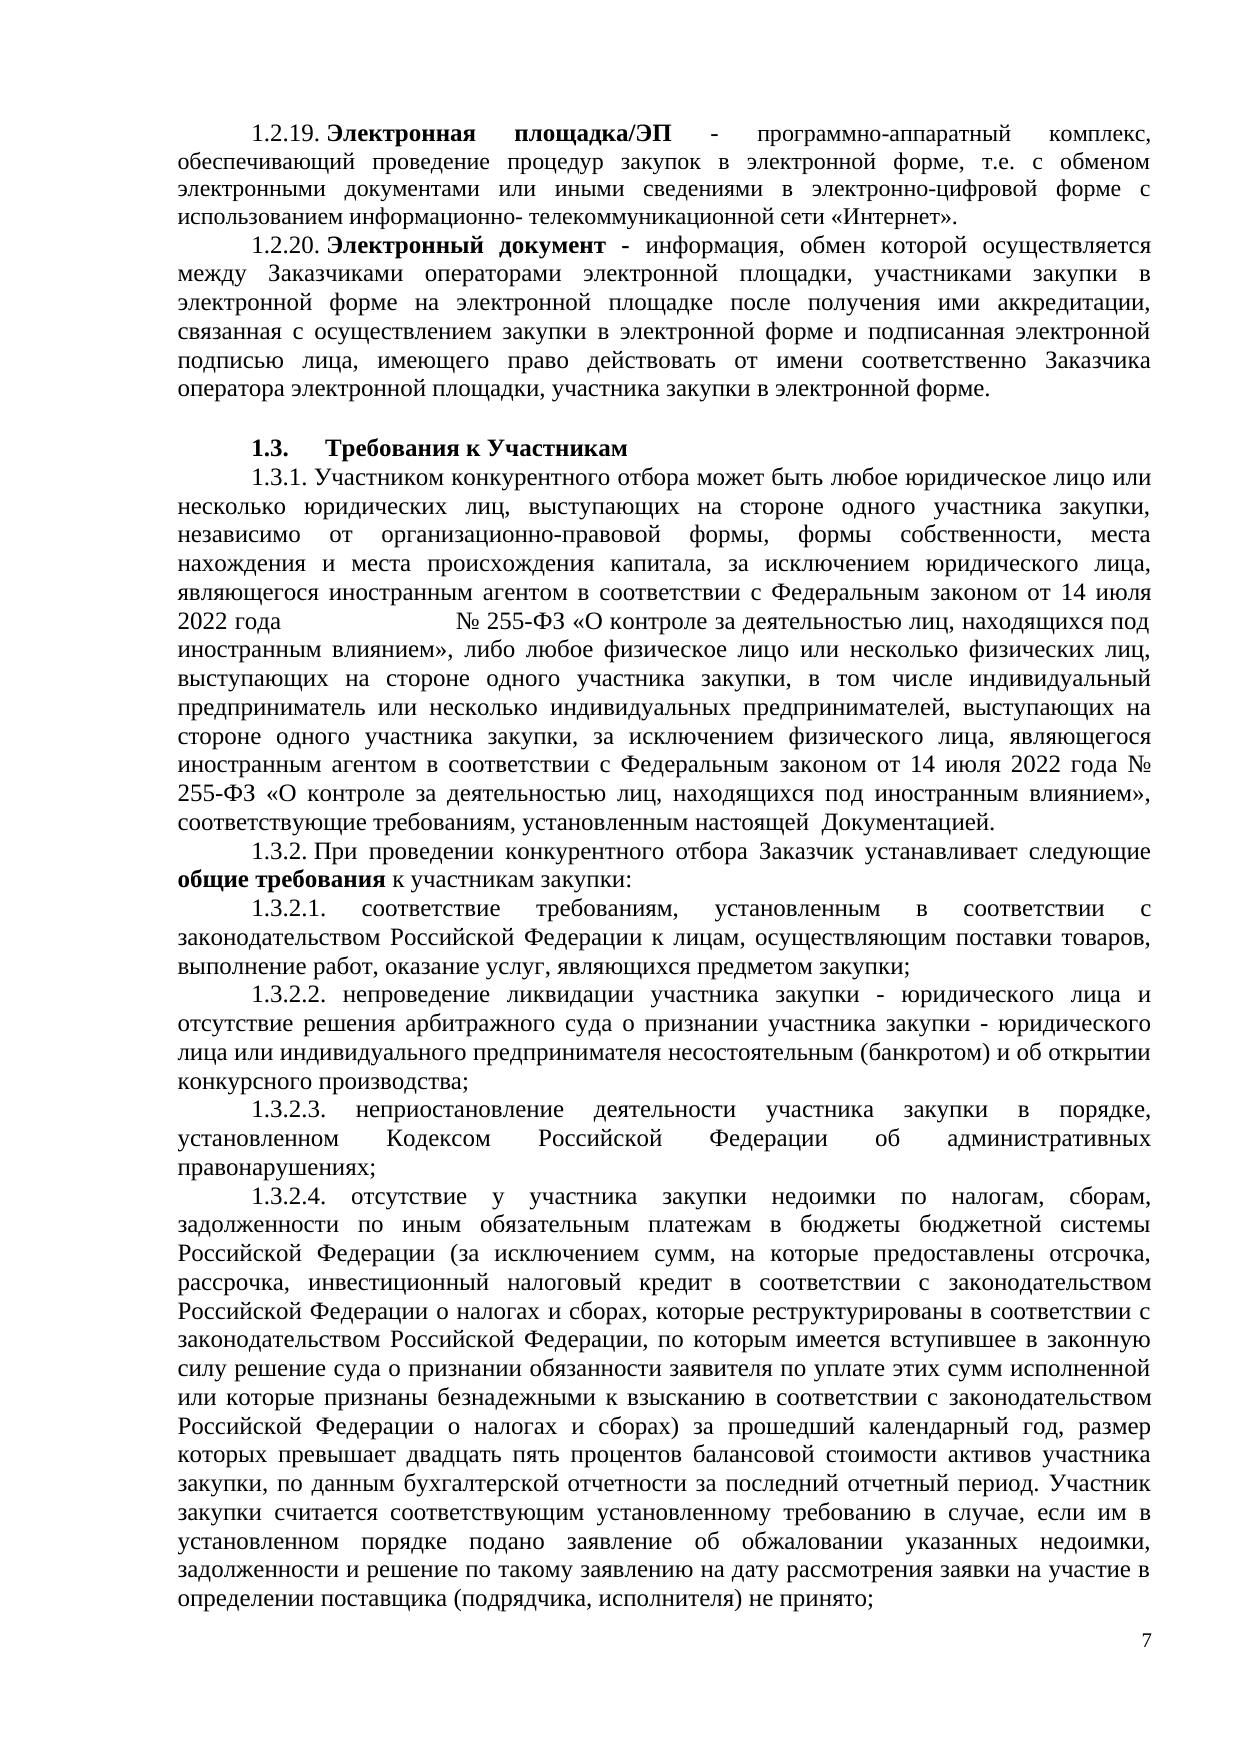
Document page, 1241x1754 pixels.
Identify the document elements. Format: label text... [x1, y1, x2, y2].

text 1.3.2.3. неприостановление деятельности участника закупки в порядке, установленном Кодексом Российской Федерации об административных правонарушениях; [177, 1094, 1152, 1181]
text 1.3.2.1. соответствие требованиям, установленным в соответствии с законодательством Российской Федерации к лицам, осуществляющим поставки товаров, выполнение работ, оказание услуг, являющихся предметом закупки; [177, 893, 1152, 979]
list При проведении конкурентного отбора Заказчик устанавливает следующие общие требования к участникам закупки: [177, 836, 1152, 893]
list Участником конкурентного отбора может быть любое юридическое лицо или несколько юридических лиц, выступающих на стороне одного участника закупки, независимо от организационно-правовой формы, формы собственности, места нахождения и места происхождения капитала, за исключением юридического лица, являющегося иностранным агентом в соответствии с Федеральным законом от 14 июля 2022 года № 255-ФЗ «О контроле за деятельностью лиц, находящихся под иностранным влиянием», либо любое физическое лицо или несколько физических лиц, выступающих на стороне одного участника закупки, в том числе индивидуальный предприниматель или несколько индивидуальных предпринимателей, выступающих на стороне одного участника закупки, за исключением физического лица, являющегося иностранным агентом в соответствии с Федеральным законом от 14 июля 2022 года № 255-ФЗ «О контроле за деятельностью лиц, находящихся под иностранным влиянием», соответствующие требованиям, установленным настоящей Документацией. [177, 462, 1152, 836]
list Электронный документ - информация, обмен которой осуществляется между Заказчиками операторами электронной площадки, участниками закупки в электронной форме на электронной площадке после получения ими аккредитации, связанная с осуществлением закупки в электронной форме и подписанная электронной подписью лица, имеющего право действовать от имени соответственно Заказчика оператора электронной площадки, участника закупки в электронной форме. [177, 230, 1152, 402]
text 1.3.2.4. отсутствие у участника закупки недоимки по налогам, сборам, задолженности по иным обязательным платежам в бюджеты бюджетной системы Российской Федерации (за исключением сумм, на которые предоставлены отсрочка, рассрочка, инвестиционный налоговый кредит в соответствии с законодательством Российской Федерации о налогах и сборах, которые реструктурированы в соответствии с законодательством Российской Федерации, по которым имеется вступившее в законную силу решение суда о признании обязанности заявителя по уплате этих сумм исполненной или которые признаны безнадежными к взысканию в соответствии с законодательством Российской Федерации о налогах и сборах) за прошедший календарный год, размер которых превышает двадцать пять процентов балансовой стоимости активов участника закупки, по данным бухгалтерской отчетности за последний отчетный период. Участник закупки считается соответствующим установленному требованию в случае, если им в установленном порядке подано заявление об обжаловании указанных недоимки, задолженности и решение по такому заявлению на дату рассмотрения заявки на участие в определении поставщика (подрядчика, исполнителя) не принято; [177, 1181, 1152, 1612]
text 1.3.2.2. непроведение ликвидации участника закупки - юридического лица и отсутствие решения арбитражного суда о признании участника закупки - юридического лица или индивидуального предпринимателя несостоятельным (банкротом) и об открытии конкурсного производства; [177, 979, 1152, 1094]
list Электронная площадка/ЭП - программно-аппаратный комплекс, обеспечивающий проведение процедур закупок в электронной форме, т.е. с обменом электронными документами или иными сведениями в электронно-цифровой форме с использованием информационно- телекоммуникационной сети «Интернет». [177, 118, 1152, 230]
list Требования к Участникам [177, 433, 1152, 462]
